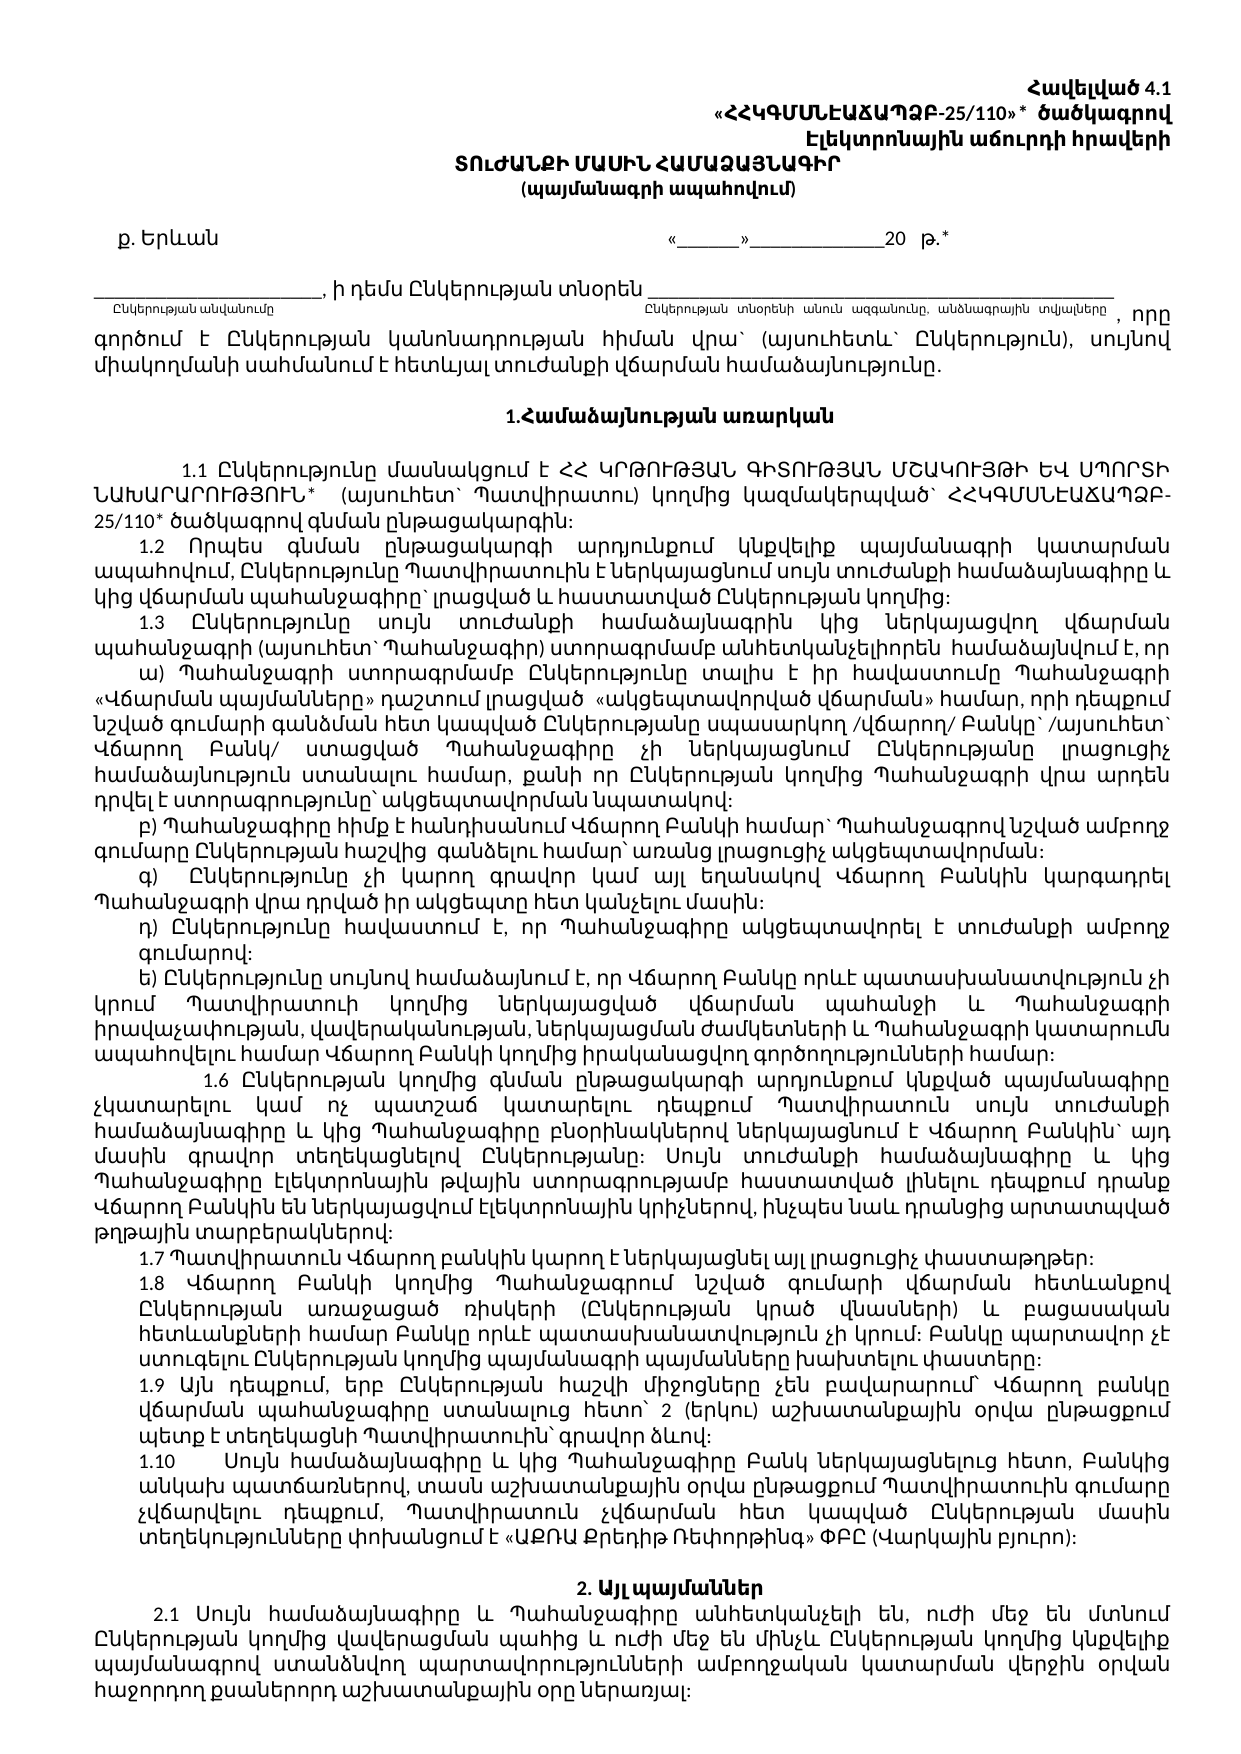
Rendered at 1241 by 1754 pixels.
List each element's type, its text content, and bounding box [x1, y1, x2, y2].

text 1.9 Այն դեպքում, երբ Ընկերության հաշվի միջոցները չեն բավարարում՝ Վճարող բանկը վճարման պահանջագիրը ստանալուց հետո՝ 2 (երկու) աշխատանքային օրվա ընթացքում պետք է տեղեկացնի Պատվիրատուին՝ գրավոր ձևով: [138, 1372, 1171, 1448]
text Էլեկտրոնային աճուրդի հրավերի [94, 126, 1171, 151]
text 1.2 Որպես գնման ընթացակարգի արդյունքում կնքվելիք պայմանագրի կատարման ապահովում, Ընկերությունը Պատվիրատուին է ներկայացնում սույն տուժանքի համաձայնագիրը և կից վճարման պահանջագիրը` լրացված և հաստատված Ընկերության կողմից: [94, 533, 1171, 609]
text 1.3 Ընկերությունը սույն տուժանքի համաձայնագրին կից ներկայացվող վճարման պահանջագրի (այսուհետ` Պահանջագիր) ստորագրմամբ անհետկանչելիորեն համաձայնվում է, որ [94, 609, 1171, 660]
text 1.6 Ընկերության կողմից գնման ընթացակարգի արդյունքում կնքված պայմանագիրը չկատարելու կամ ոչ պատշաճ կատարելու դեպքում Պատվիրատուն սույն տուժանքի համաձայնագիրը և կից Պահանջագիրը բնօրինակներով ներկայացնում է Վճարող Բանկին` այդ մասին գրավոր տեղեկացնելով Ընկերությանը: Սույն տուժանքի համաձայնագիրը և կից Պահանջագիրը էլեկտրոնային թվային ստորագրությամբ հաստատված լինելու դեպքում դրանք Վճարող Բանկին են ներկայացվում էլեկտրոնային կրիչներով, ինչպես նաև դրանցից արտատպված թղթային տարբերակներով: [94, 1067, 1171, 1245]
text Ընկերության անվանումը Ընկերության տնօրենի անուն ազգանունը, անձնագրային տվյալները , որը գործում է Ընկերության կանոնադրության հիման վրա` (այսուհետև` Ընկերություն), սույնով միակողմանի սահմանում է հետևյալ տուժանքի վճարման համաձայնությունը. [94, 301, 1171, 377]
text դ) Ընկերությունը հավաստում է, որ Պահանջագիրը ակցեպտավորել է տուժանքի ամբողջ գումարով: [138, 914, 1171, 965]
text 1.10 Սույն համաձայնագիրը և կից Պահանջագիրը Բանկ ներկայացնելուց հետո, Բանկից անկախ պատճառներով, տասն աշխատանքային օրվա ընթացքում Պատվիրատուին գումարը չվճարվելու դեպքում, Պատվիրատուն չվճարման հետ կապված Ընկերության մասին տեղեկությունները փոխանցում է «ԱՔՌԱ Քրեդիթ Ռեփորթինգ» ՓԲԸ (Վարկային բյուրո): [138, 1448, 1171, 1550]
text «ՀՀԿԳՄՍՆԷԱՃԱՊՁԲ-25/110»* ծածկագրով [94, 100, 1171, 126]
text 2.1 Սույն համաձայնագիրը և Պահանջագիրը անհետկանչելի են, ուժի մեջ են մտնում Ընկերության կողմից վավերացման պահից և ուժի մեջ են մինչև Ընկերության կողմից կնքվելիք պայմանագրով ստանձնվող պարտավորությունների ամբողջական կատարման վերջին օրվան հաջորդող քսաներորդ աշխատանքային օրը ներառյալ: [94, 1601, 1171, 1702]
text Հավելված 4.1 [94, 75, 1171, 100]
text 1.8 Վճարող Բանկի կողմից Պահանջագրում նշված գումարի վճարման հետևանքով Ընկերության առաջացած ռիսկերի (Ընկերության կրած վնասների) և բացասական հետևանքների համար Բանկը որևէ պատասխանատվություն չի կրում: Բանկը պարտավոր չէ ստուգելու Ընկերության կողմից պայմանագրի պայմանները խախտելու փաստերը: [138, 1270, 1171, 1372]
text ա) Պահանջագրի ստորագրմամբ Ընկերությունը տալիս է իր հավաստումը Պահանջագրի «Վճարման պայմանները» դաշտում լրացված «ակցեպտավորված վճարման» համար, որի դեպքում նշված գումարի գանձման հետ կապված Ընկերությանը սպասարկող /վճարող/ Բանկը` /այսուհետ` Վճարող Բանկ/ ստացված Պահանջագիրը չի ներկայացնում Ընկերությանը լրացուցիչ համաձայնություն ստանալու համար, քանի որ Ընկերության կողմից Պահանջագրի վրա արդեն դրվել է ստորագրությունը՝ ակցեպտավորման նպատակով: [94, 660, 1171, 813]
text ՏՈւԺԱՆՔԻ ՄԱՍԻՆ ՀԱՄԱՁԱՅՆԱԳԻՐ [94, 151, 1171, 177]
text բ) Պահանջագիրը հիմք է հանդիսանում Վճարող Բանկի համար` Պահանջագրով նշված ամբողջ գումարը Ընկերության հաշվից գանձելու համար՝ առանց լրացուցիչ ակցեպտավորման: [94, 813, 1171, 864]
text 1.1 Ընկերությունը մասնակցում է ՀՀ ԿՐԹՈՒԹՅԱՆ ԳԻՏՈՒԹՅԱՆ ՄՇԱԿՈՒՅԹԻ ԵՎ ՍՊՈՐՏԻ ՆԱԽԱՐԱՐՈՒԹՅՈՒՆ* (այսուհետ` Պատվիրատու) կողմից կազմակերպված` ՀՀԿԳՄՍՆԷԱՃԱՊՁԲ-25/110* ծածկագրով գնման ընթացակարգին: [94, 457, 1171, 533]
text ք. Երևան «______»_____________20 թ.* [94, 225, 1171, 250]
text (պայմանագրի ապահովում) [94, 177, 1171, 199]
text 1.Համաձայնության առարկան [169, 403, 1171, 428]
text ______________________, ի դեմս Ընկերության տնօրեն _____________________________________________ [94, 276, 1171, 301]
text 1.7 Պատվիրատուն Վճարող բանկին կարող է ներկայացնել այլ լրացուցիչ փաստաթղթեր: [138, 1245, 1171, 1270]
text գ) Ընկերությունը չի կարող գրավոր կամ այլ եղանակով Վճարող Բանկին կարգադրել Պահանջագրի վրա դրված իր ակցեպտը հետ կանչելու մասին: [94, 864, 1171, 914]
text 2. Այլ պայմաններ [169, 1575, 1171, 1601]
text ե) Ընկերությունը սույնով համաձայնում է, որ Վճարող Բանկը որևէ պատասխանատվություն չի կրում Պատվիրատուի կողմից ներկայացված վճարման պահանջի և Պահանջագրի իրավաչափության, վավերականության, ներկայացման ժամկետների և Պահանջագրի կատարումն ապահովելու համար Վճարող Բանկի կողմից իրականացվող գործողությունների համար: [94, 965, 1171, 1067]
